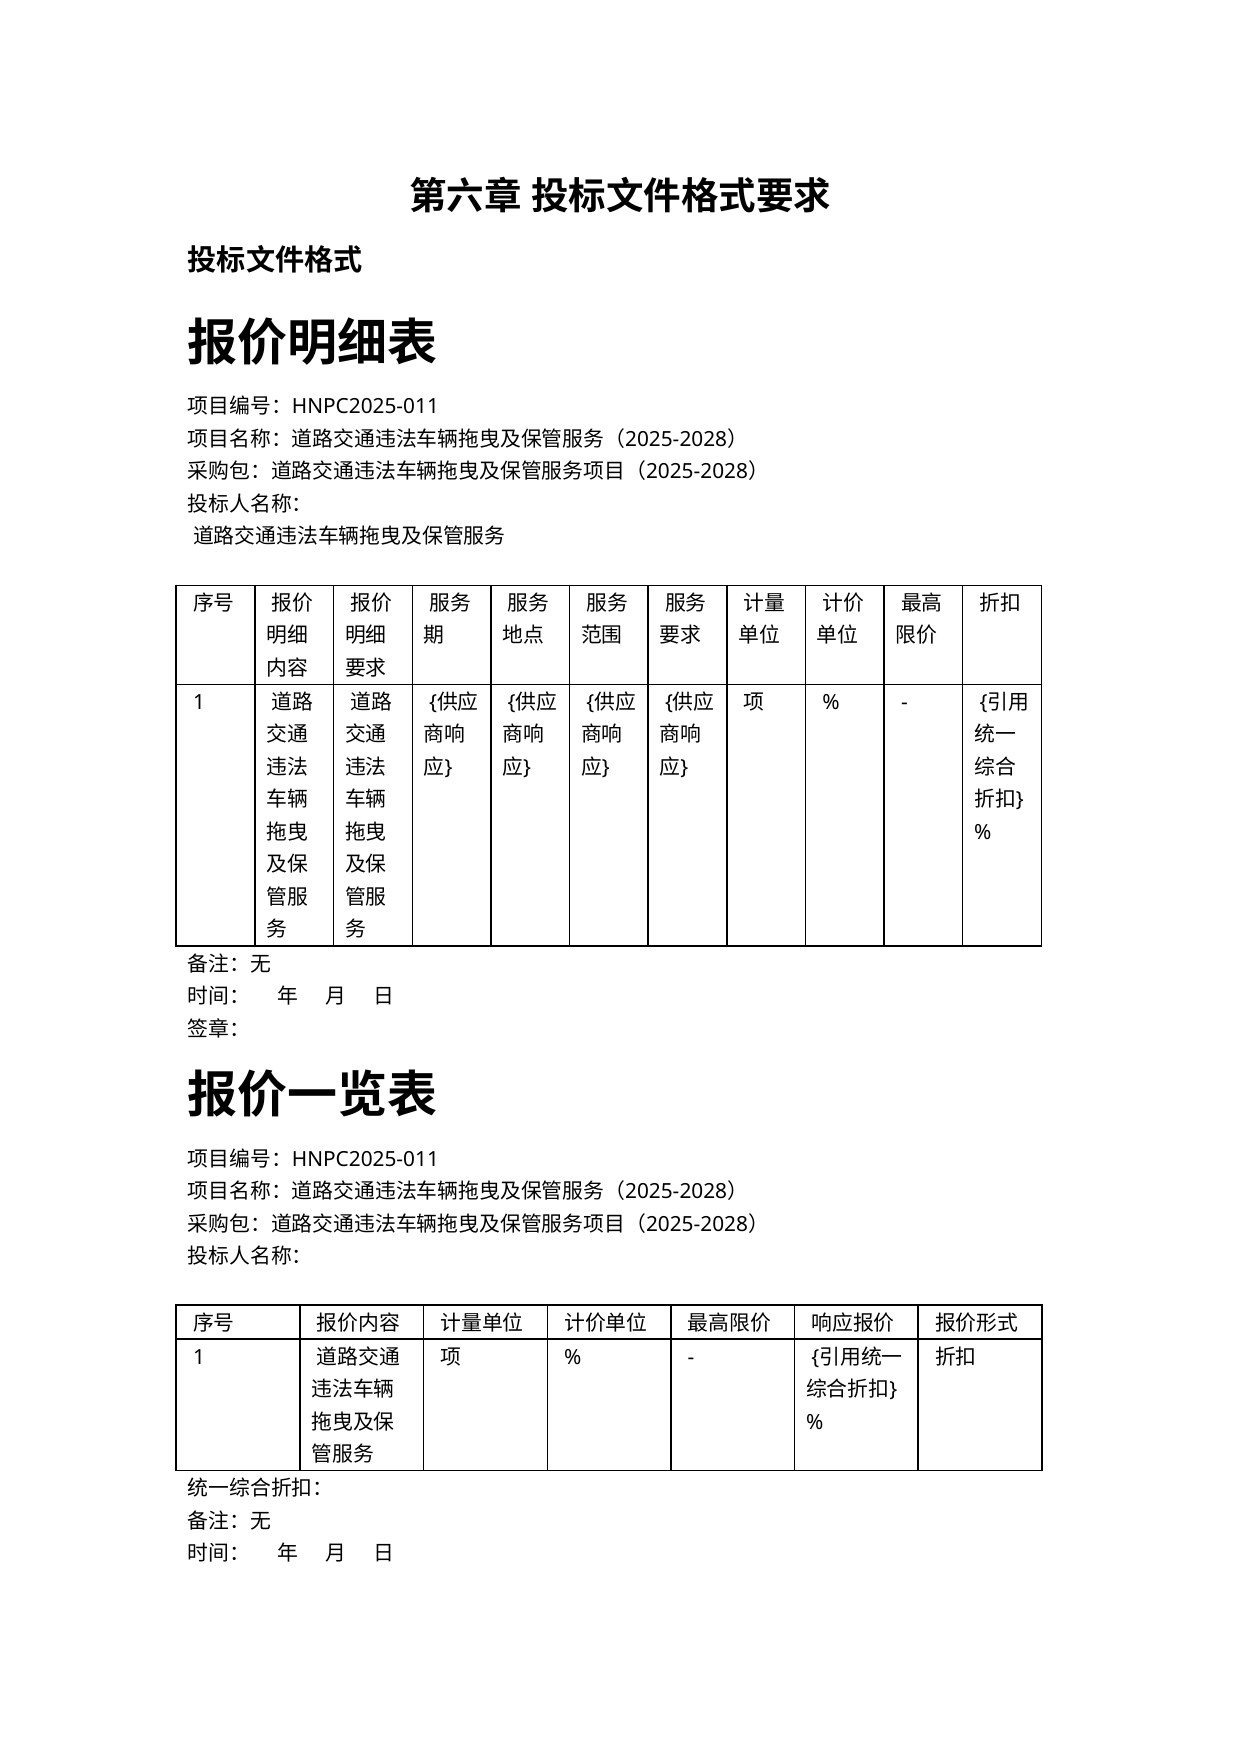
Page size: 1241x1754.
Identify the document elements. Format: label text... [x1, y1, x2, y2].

table_cell - [672, 1340, 794, 1470]
text 报价明细表 [187, 292, 1053, 389]
text 投标人名称： [187, 487, 1053, 519]
text 项目名称：道路交通违法车辆拖曳及保管服务（2025-2028） [187, 1174, 1053, 1207]
table_cell 项 [424, 1340, 547, 1470]
text 项目名称：道路交通违法车辆拖曳及保管服务（2025-2028） [187, 422, 1053, 454]
table_header 计量单位 [728, 586, 805, 683]
text 时间： 年 月 日 [187, 979, 1053, 1012]
table_header 服务期 [413, 586, 490, 683]
table_header 服务范围 [570, 586, 647, 683]
table_header 服务地点 [492, 586, 569, 683]
text 项目编号：HNPC2025-011 [187, 1142, 1053, 1174]
table_cell 道路交通违法车辆拖曳及保管服务 [334, 685, 412, 945]
table_cell 1 [177, 1340, 299, 1470]
table_header 响应报价 [795, 1306, 917, 1338]
table_header 报价形式 [919, 1306, 1041, 1338]
table_header 报价明细要求 [334, 586, 412, 683]
table_header 计价单位 [548, 1306, 670, 1338]
table_cell 道路交通违法车辆拖曳及保管服务 [256, 685, 333, 945]
text 投标人名称： [187, 1239, 1053, 1272]
table_header 计价单位 [806, 586, 883, 683]
table_header 服务要求 [649, 586, 726, 683]
table_header 报价明细内容 [256, 586, 333, 683]
table_header 最高限价 [672, 1306, 794, 1338]
text 投标文件格式 [187, 227, 1053, 292]
table_cell % [548, 1340, 670, 1470]
table_cell - [885, 685, 962, 945]
text 第六章 投标文件格式要求 [187, 162, 1053, 227]
table_header 折扣 [963, 586, 1041, 683]
table_cell {供应商响应} [492, 685, 569, 945]
text 签章： [187, 1012, 1053, 1044]
table_cell 1 [177, 685, 254, 945]
table_cell 项 [728, 685, 805, 945]
table_header 序号 [177, 586, 254, 683]
table_cell % [806, 685, 883, 945]
table_cell {引用统一综合折扣} % [963, 685, 1041, 945]
text 采购包：道路交通违法车辆拖曳及保管服务项目（2025-2028） [187, 1207, 1053, 1239]
table_cell {供应商响应} [413, 685, 490, 945]
text 时间： 年 月 日 [187, 1536, 1053, 1569]
table_cell {供应商响应} [570, 685, 647, 945]
text 备注：无 [187, 1504, 1053, 1536]
table_cell 道路交通违法车辆拖曳及保管服务 [301, 1340, 423, 1470]
table_header 序号 [177, 1306, 299, 1338]
text 备注：无 [187, 947, 1053, 979]
text 统一综合折扣： [187, 1471, 1053, 1504]
table_cell {引用统一综合折扣} % [795, 1340, 917, 1470]
text 采购包：道路交通违法车辆拖曳及保管服务项目（2025-2028） [187, 454, 1053, 487]
table_header 计量单位 [424, 1306, 547, 1338]
table_cell {供应商响应} [649, 685, 726, 945]
text 项目编号：HNPC2025-011 [187, 389, 1053, 422]
table_cell 折扣 [919, 1340, 1041, 1470]
table_header 最高限价 [885, 586, 962, 683]
text 道路交通违法车辆拖曳及保管服务 [187, 519, 1053, 552]
text 报价一览表 [187, 1044, 1053, 1142]
table_header 报价内容 [301, 1306, 423, 1338]
